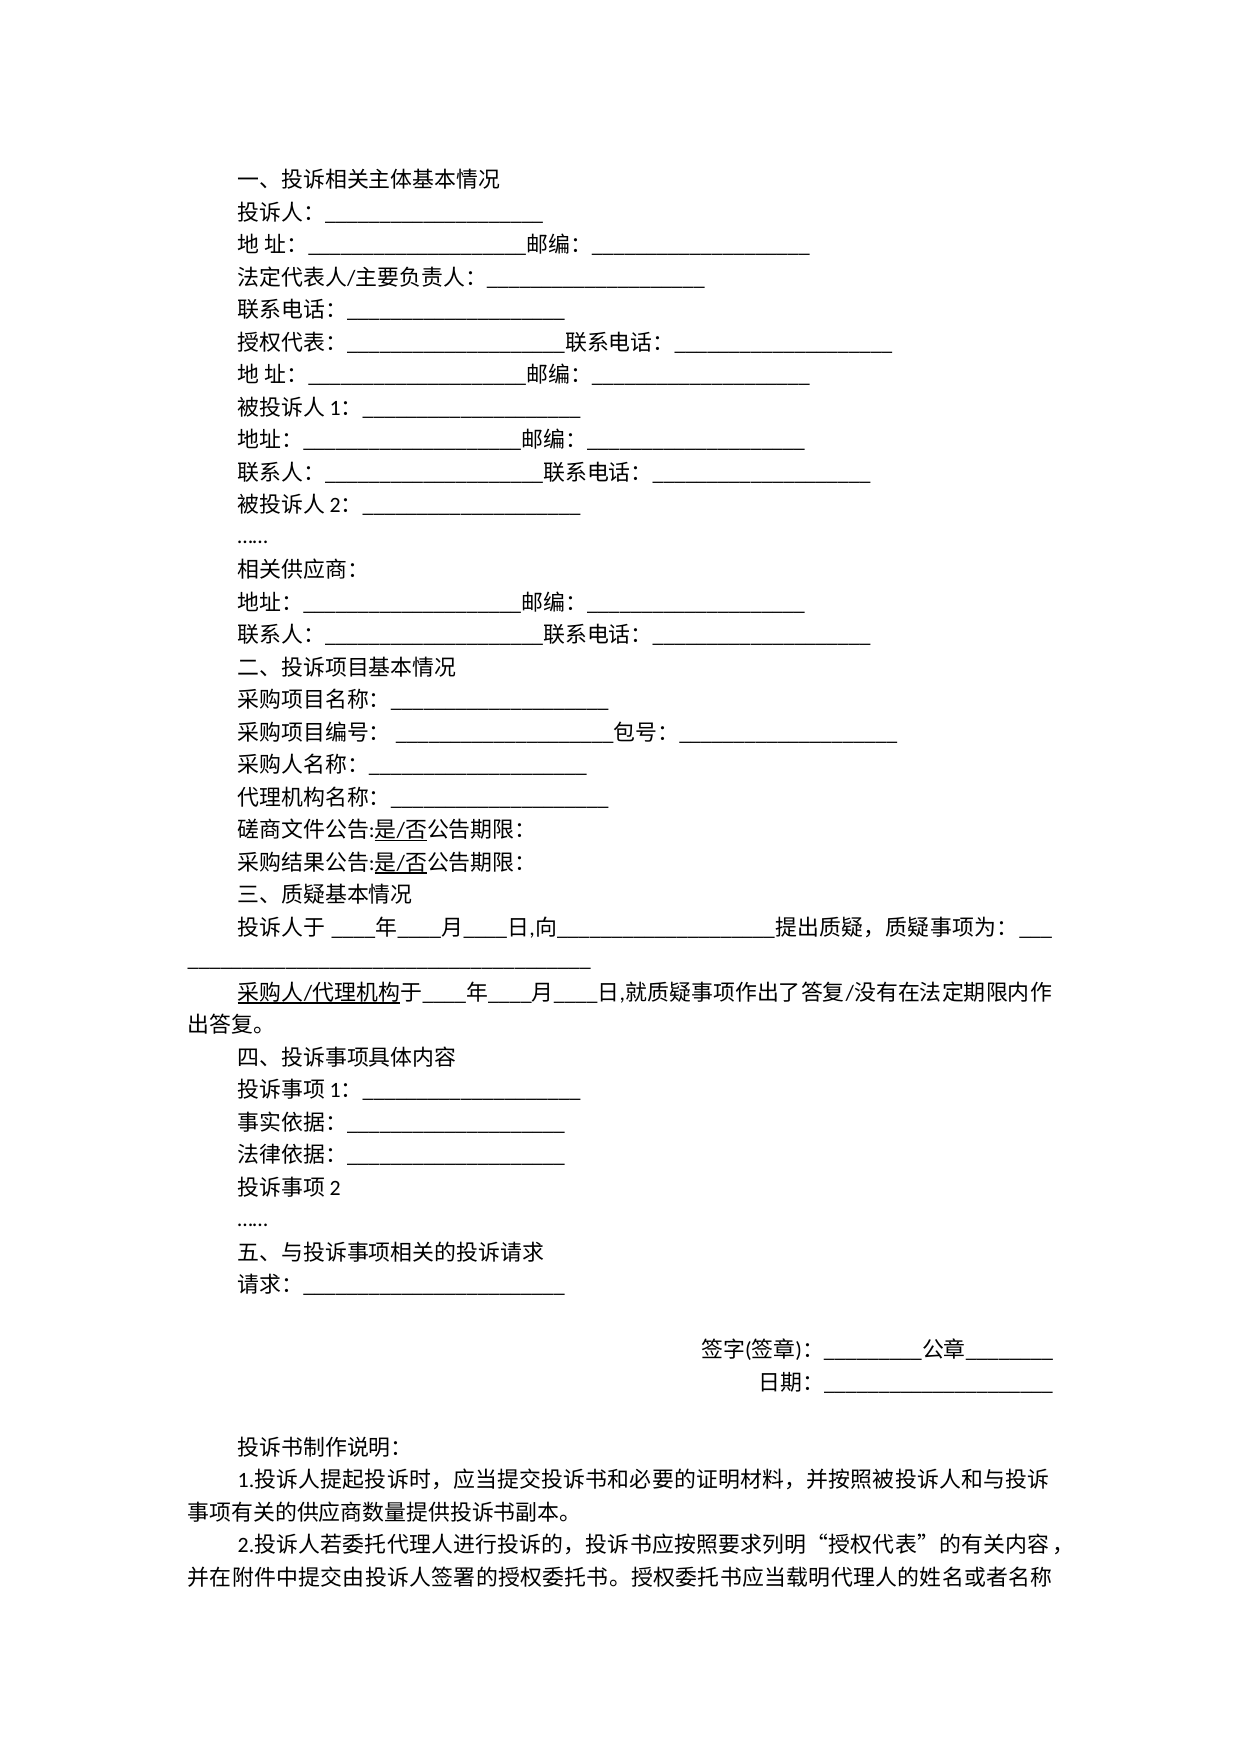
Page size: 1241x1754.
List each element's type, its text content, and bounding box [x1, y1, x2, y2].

text 联系人：____________________联系电话：____________________ [187, 617, 1053, 649]
text 日期：_____________________ [187, 1364, 1053, 1397]
text 投诉事项2 [187, 1169, 1053, 1202]
text 投诉人：____________________ [187, 194, 1053, 227]
text 地址：____________________邮编：____________________ [187, 584, 1053, 617]
text 签字(签章)：_________公章________ [187, 1332, 1053, 1364]
text 相关供应商： [187, 552, 1053, 584]
text 1.投诉人提起投诉时，应当提交投诉书和必要的证明材料，并按照被投诉人和与投诉事项有关的供应商数量提供投诉书副本。 [187, 1462, 1053, 1527]
text 联系人：____________________联系电话：____________________ [187, 454, 1053, 487]
text 投诉书制作说明： [187, 1429, 1053, 1462]
text 采购人/代理机构于____年____月____日,就质疑事项作出了答复/没有在法定期限内作出答复。 [187, 974, 1053, 1039]
text 地 址：____________________邮编：____________________ [187, 227, 1053, 259]
text …… [187, 519, 1053, 552]
text 被投诉人1：____________________ [187, 389, 1053, 422]
text 磋商文件公告:是/否公告期限： [187, 812, 1053, 844]
text 二、投诉项目基本情况 [187, 649, 1053, 682]
text 联系电话：____________________ [187, 292, 1053, 324]
text 投诉事项1：____________________ [187, 1072, 1053, 1104]
text 投诉人于 ____年____月____日,向____________________提出质疑，质疑事项为：________________________________________ [187, 909, 1053, 974]
text 地址：____________________邮编：____________________ [187, 422, 1053, 454]
text 采购人名称：____________________ [187, 747, 1053, 779]
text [187, 1527, 1053, 1592]
text 事实依据：____________________ [187, 1104, 1053, 1137]
text 采购项目编号： ____________________包号：____________________ [187, 714, 1053, 747]
text 法定代表人/主要负责人：____________________ [187, 259, 1053, 292]
text 一、投诉相关主体基本情况 [187, 162, 1053, 194]
text 授权代表：____________________联系电话：____________________ [187, 324, 1053, 357]
text 采购结果公告:是/否公告期限： [187, 844, 1053, 877]
text 采购项目名称：____________________ [187, 682, 1053, 714]
text 五、与投诉事项相关的投诉请求 [187, 1234, 1053, 1267]
text 代理机构名称：____________________ [187, 779, 1053, 812]
text 地 址：____________________邮编：____________________ [187, 357, 1053, 389]
text 被投诉人2：____________________ [187, 487, 1053, 519]
text 法律依据：____________________ [187, 1137, 1053, 1169]
text 三、质疑基本情况 [187, 877, 1053, 909]
text …… [187, 1202, 1053, 1234]
text 请求：________________________ [187, 1267, 1053, 1299]
text 四、投诉事项具体内容 [187, 1039, 1053, 1072]
